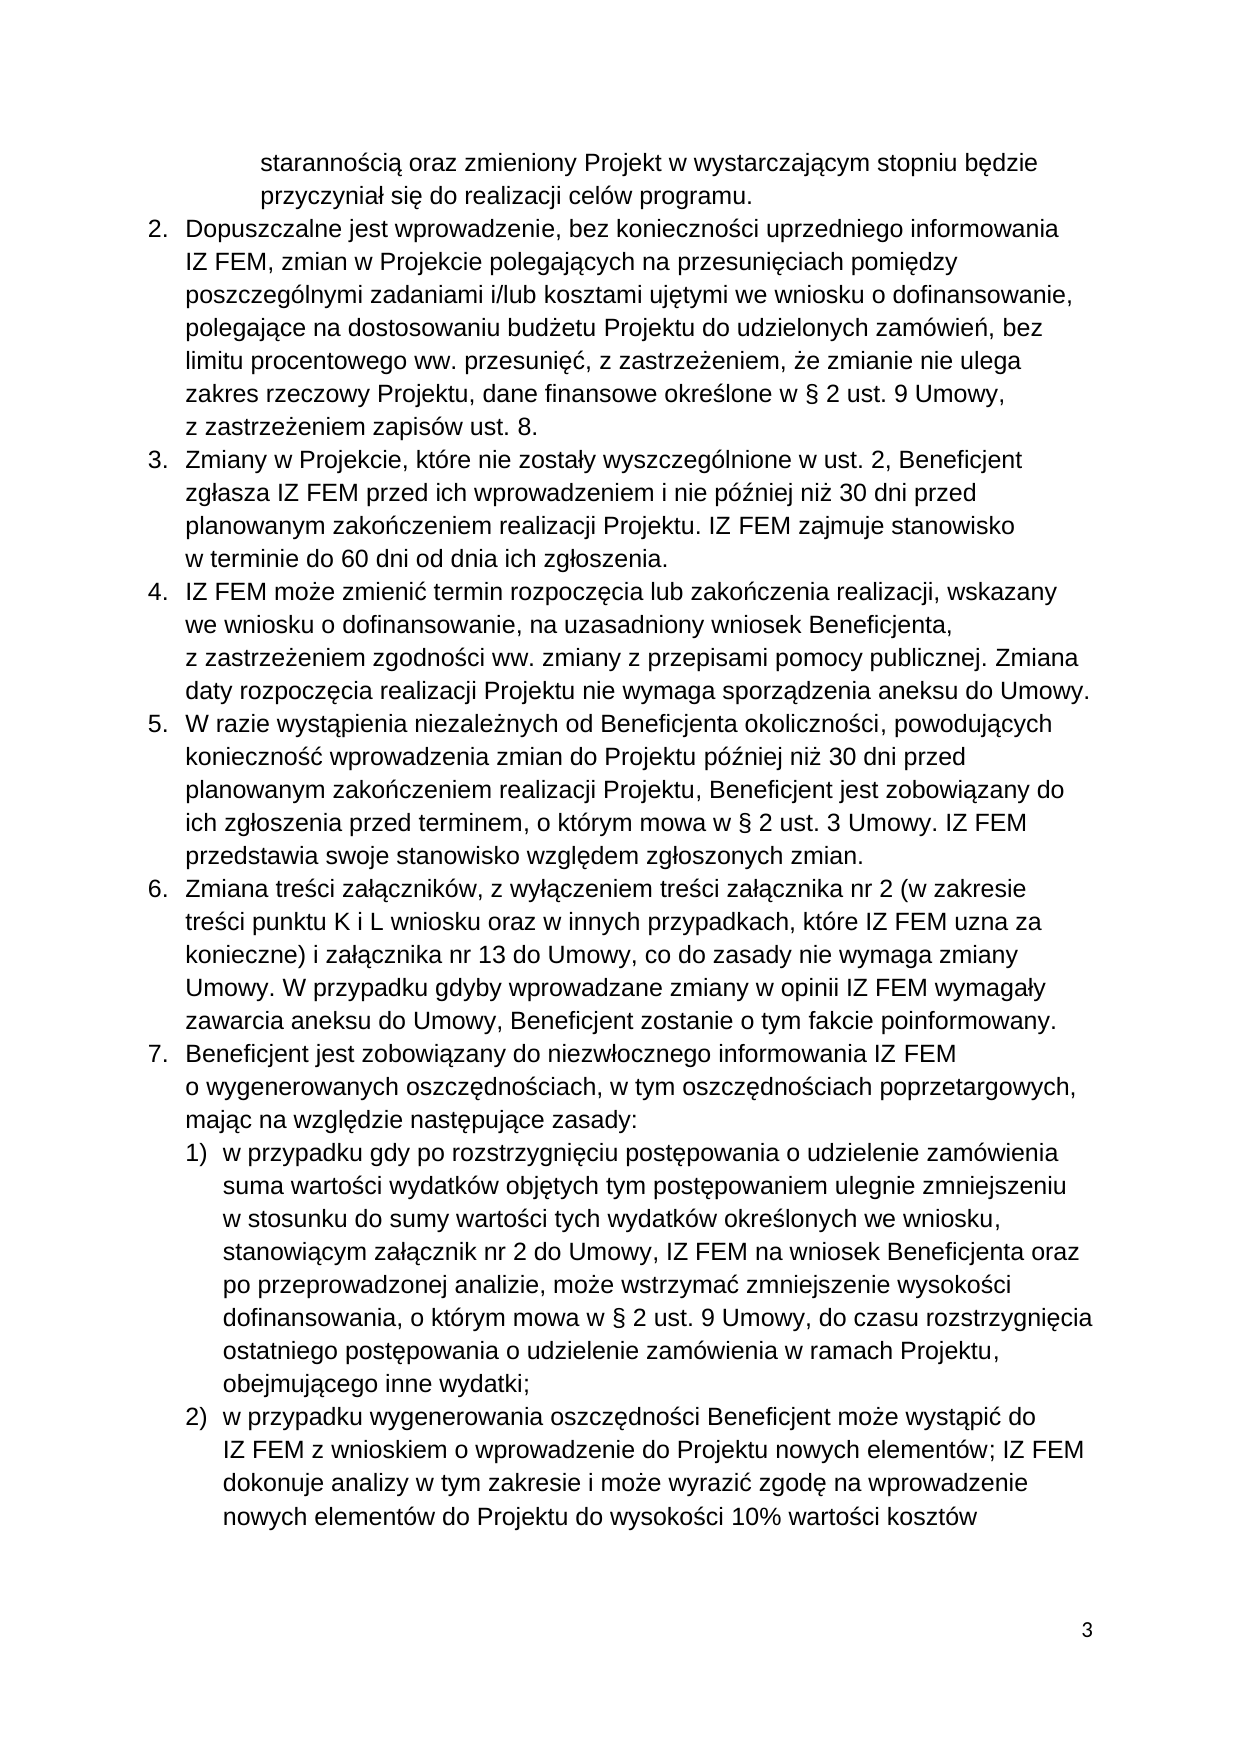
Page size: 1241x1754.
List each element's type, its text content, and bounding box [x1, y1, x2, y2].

list IZ FEM może zmienić termin rozpoczęcia lub zakończenia realizacji, wskazany we wniosku o dofinansowanie, na uzasadniony wniosek Beneficjenta, z zastrzeżeniem zgodności ww. zmiany z przepisami pomocy publicznej. Zmiana daty rozpoczęcia realizacji Projektu nie wymaga sporządzenia aneksu do Umowy. [148, 577, 1093, 705]
list Beneficjent jest zobowiązany do niezwłocznego informowania IZ FEM o wygenerowanych oszczędnościach, w tym oszczędnościach poprzetargowych, mając na względzie następujące zasady: [148, 1039, 1093, 1134]
list W razie wystąpienia niezależnych od Beneficjenta okoliczności, powodujących konieczność wprowadzenia zmian do Projektu później niż 30 dni przed planowanym zakończeniem realizacji Projektu, Beneficjent jest zobowiązany do ich zgłoszenia przed terminem, o którym mowa w § 2 ust. 3 Umowy. IZ FEM przedstawia swoje stanowisko względem zgłoszonych zmian. [148, 709, 1093, 870]
list Zmiana treści załączników, z wyłączeniem treści załącznika nr 2 (w zakresie treści punktu K i L wniosku oraz w innych przypadkach, które IZ FEM uzna za konieczne) i załącznika nr 13 do Umowy, co do zasady nie wymaga zmiany Umowy. W przypadku gdyby wprowadzane zmiany w opinii IZ FEM wymagały zawarcia aneksu do Umowy, Beneficjent zostanie o tym fakcie poinformowany. [148, 874, 1093, 1035]
list Dopuszczalne jest wprowadzenie, bez konieczności uprzedniego informowania IZ FEM, zmian w Projekcie polegających na przesunięciach pomiędzy poszczególnymi zadaniami i/lub kosztami ujętymi we wniosku o dofinansowanie, polegające na dostosowaniu budżetu Projektu do udzielonych zamówień, bez limitu procentowego ww. przesunięć, z zastrzeżeniem, że zmianie nie ulega zakres rzeczowy Projektu, dane finansowe określone w § 2 ust. 9 Umowy, z zastrzeżeniem zapisów ust. 8. [148, 214, 1093, 441]
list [223, 148, 1093, 209]
list w przypadku gdy po rozstrzygnięciu postępowania o udzielenie zamówienia suma wartości wydatków objętych tym postępowaniem ulegnie zmniejszeniu w stosunku do sumy wartości tych wydatków określonych we wniosku, stanowiącym załącznik nr 2 do Umowy, IZ FEM na wniosek Beneficjenta oraz po przeprowadzonej analizie, może wstrzymać zmniejszenie wysokości dofinansowania, o którym mowa w § 2 ust. 9 Umowy, do czasu rozstrzygnięcia ostatniego postępowania o udzielenie zamówienia w ramach Projektu, obejmującego inne wydatki; [185, 1138, 1093, 1398]
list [185, 1402, 1093, 1530]
list Zmiany w Projekcie, które nie zostały wyszczególnione w ust. 2, Beneficjent zgłasza IZ FEM przed ich wprowadzeniem i nie później niż 30 dni przed planowanym zakończeniem realizacji Projektu. IZ FEM zajmuje stanowisko w terminie do 60 dni od dnia ich zgłoszenia. [148, 445, 1093, 573]
